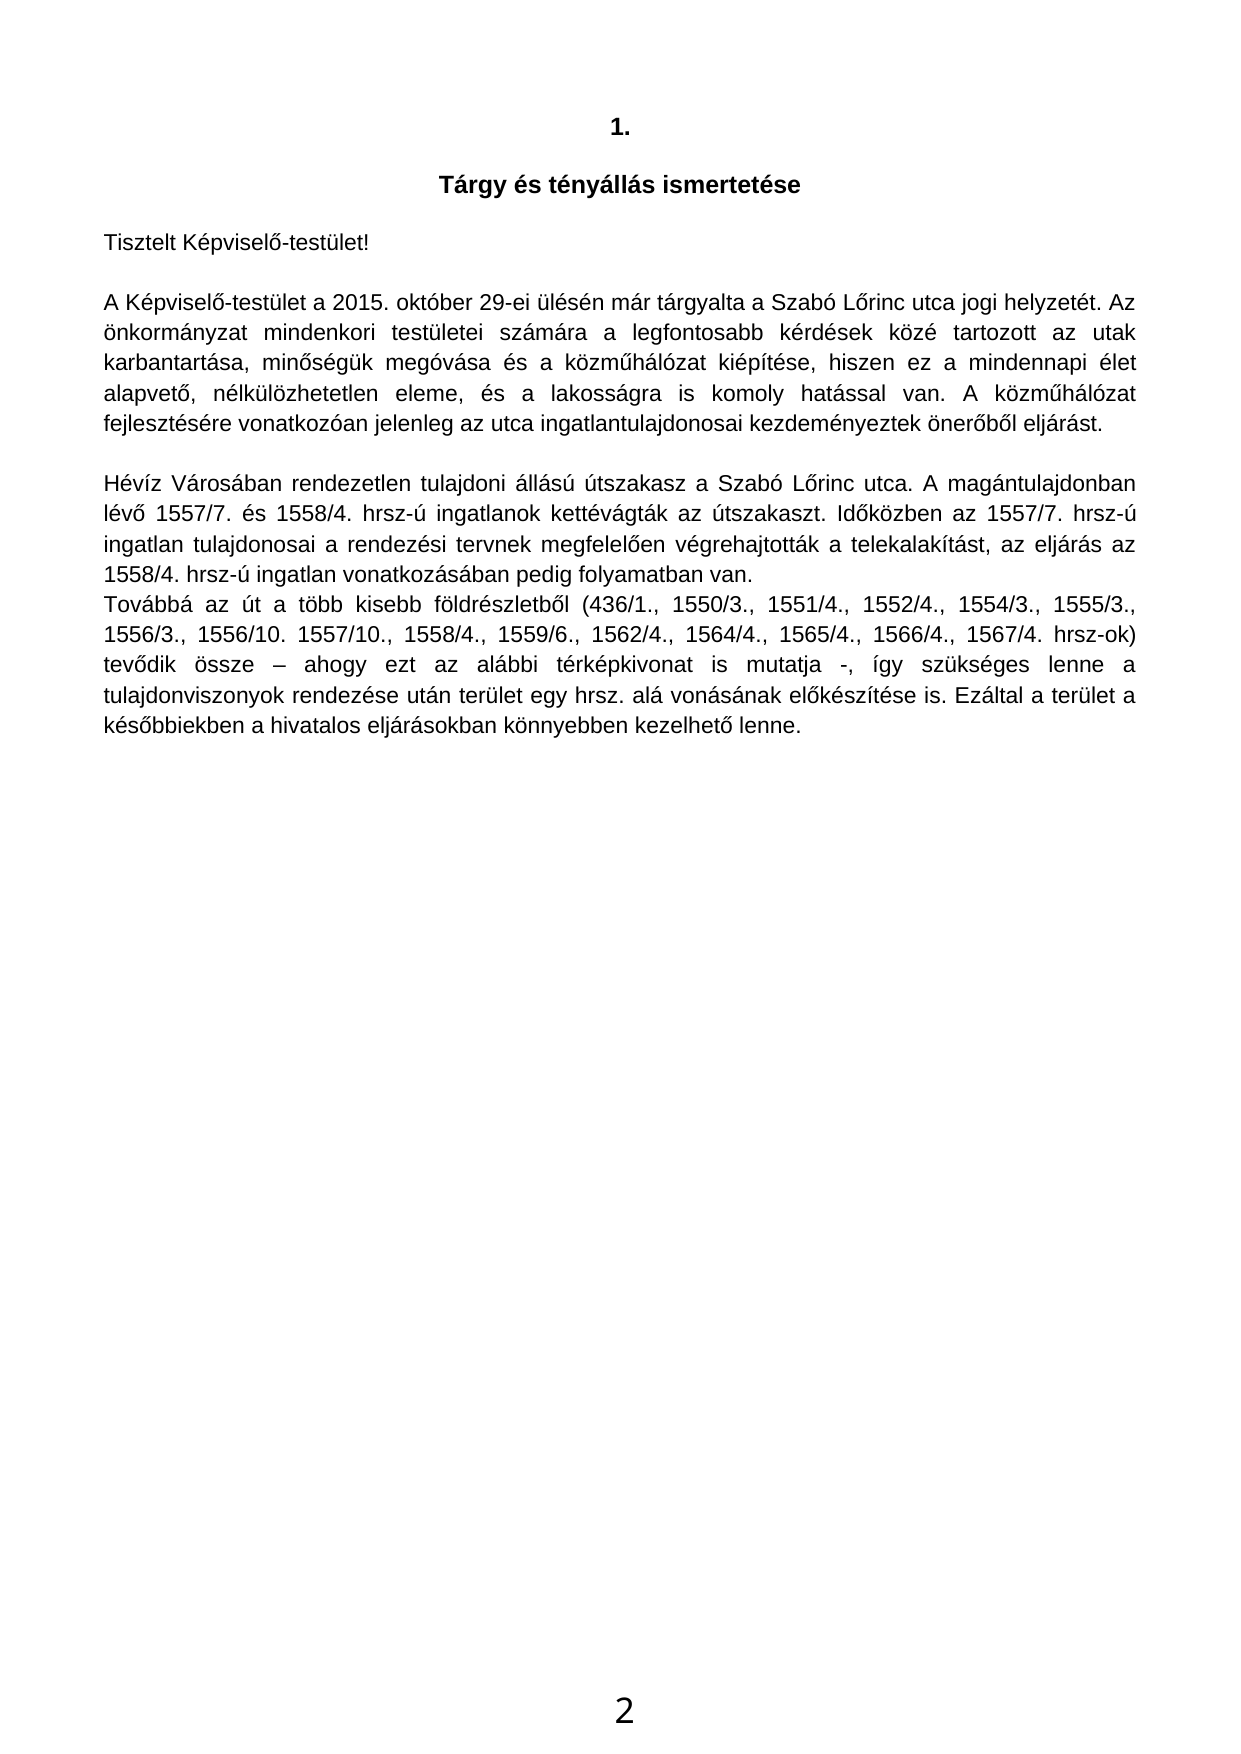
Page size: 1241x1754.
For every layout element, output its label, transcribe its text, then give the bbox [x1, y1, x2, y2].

text Tárgy és tényállás ismertetése [148, 169, 1093, 198]
text Hévíz Városában rendezetlen tulajdoni állású útszakasz a Szabó Lőrinc utca. A magántulajdonban lévő 1557/7. és 1558/4. hrsz-ú ingatlanok kettévágták az útszakaszt. Időközben az 1557/7. hrsz-ú ingatlan tulajdonosai a rendezési tervnek megfelelően végrehajtották a telekalakítást, az eljárás az 1558/4. hrsz-ú ingatlan vonatkozásában pedig folyamatban van. [103, 470, 1137, 587]
list Továbbá az út a több kisebb földrészletből (436/1., 1550/3., 1551/4., 1552/4., 1554/3., 1555/3., 1556/3., 1556/10. 1557/10., 1558/4., 1559/6., 1562/4., 1564/4., 1565/4., 1566/4., 1567/4. hrsz-ok) tevődik össze – ahogy ezt az alábbi térképkivonat is mutatja -, így szükséges lenne a tulajdonviszonyok rendezése után terület egy hrsz. alá vonásának előkészítése is. Ezáltal a terület a későbbiekben a hivatalos eljárásokban könnyebben kezelhető lenne. [103, 591, 1137, 738]
text A Képviselő-testület a 2015. október 29-ei ülésén már tárgyalta a Szabó Lőrinc utca jogi helyzetét. Az önkormányzat mindenkori testületei számára a legfontosabb kérdések közé tartozott az utak karbantartása, minőségük megóvása és a közműhálózat kiépítése, hiszen ez a mindennapi élet alapvető, nélkülözhetetlen eleme, és a lakosságra is komoly hatással van. A közműhálózat fejlesztésére vonatkozóan jelenleg az utca ingatlantulajdonosai kezdeményeztek önerőből eljárást. [103, 289, 1137, 436]
text Tisztelt Képviselő-testület! [103, 228, 1137, 255]
text 1. [148, 112, 1093, 141]
